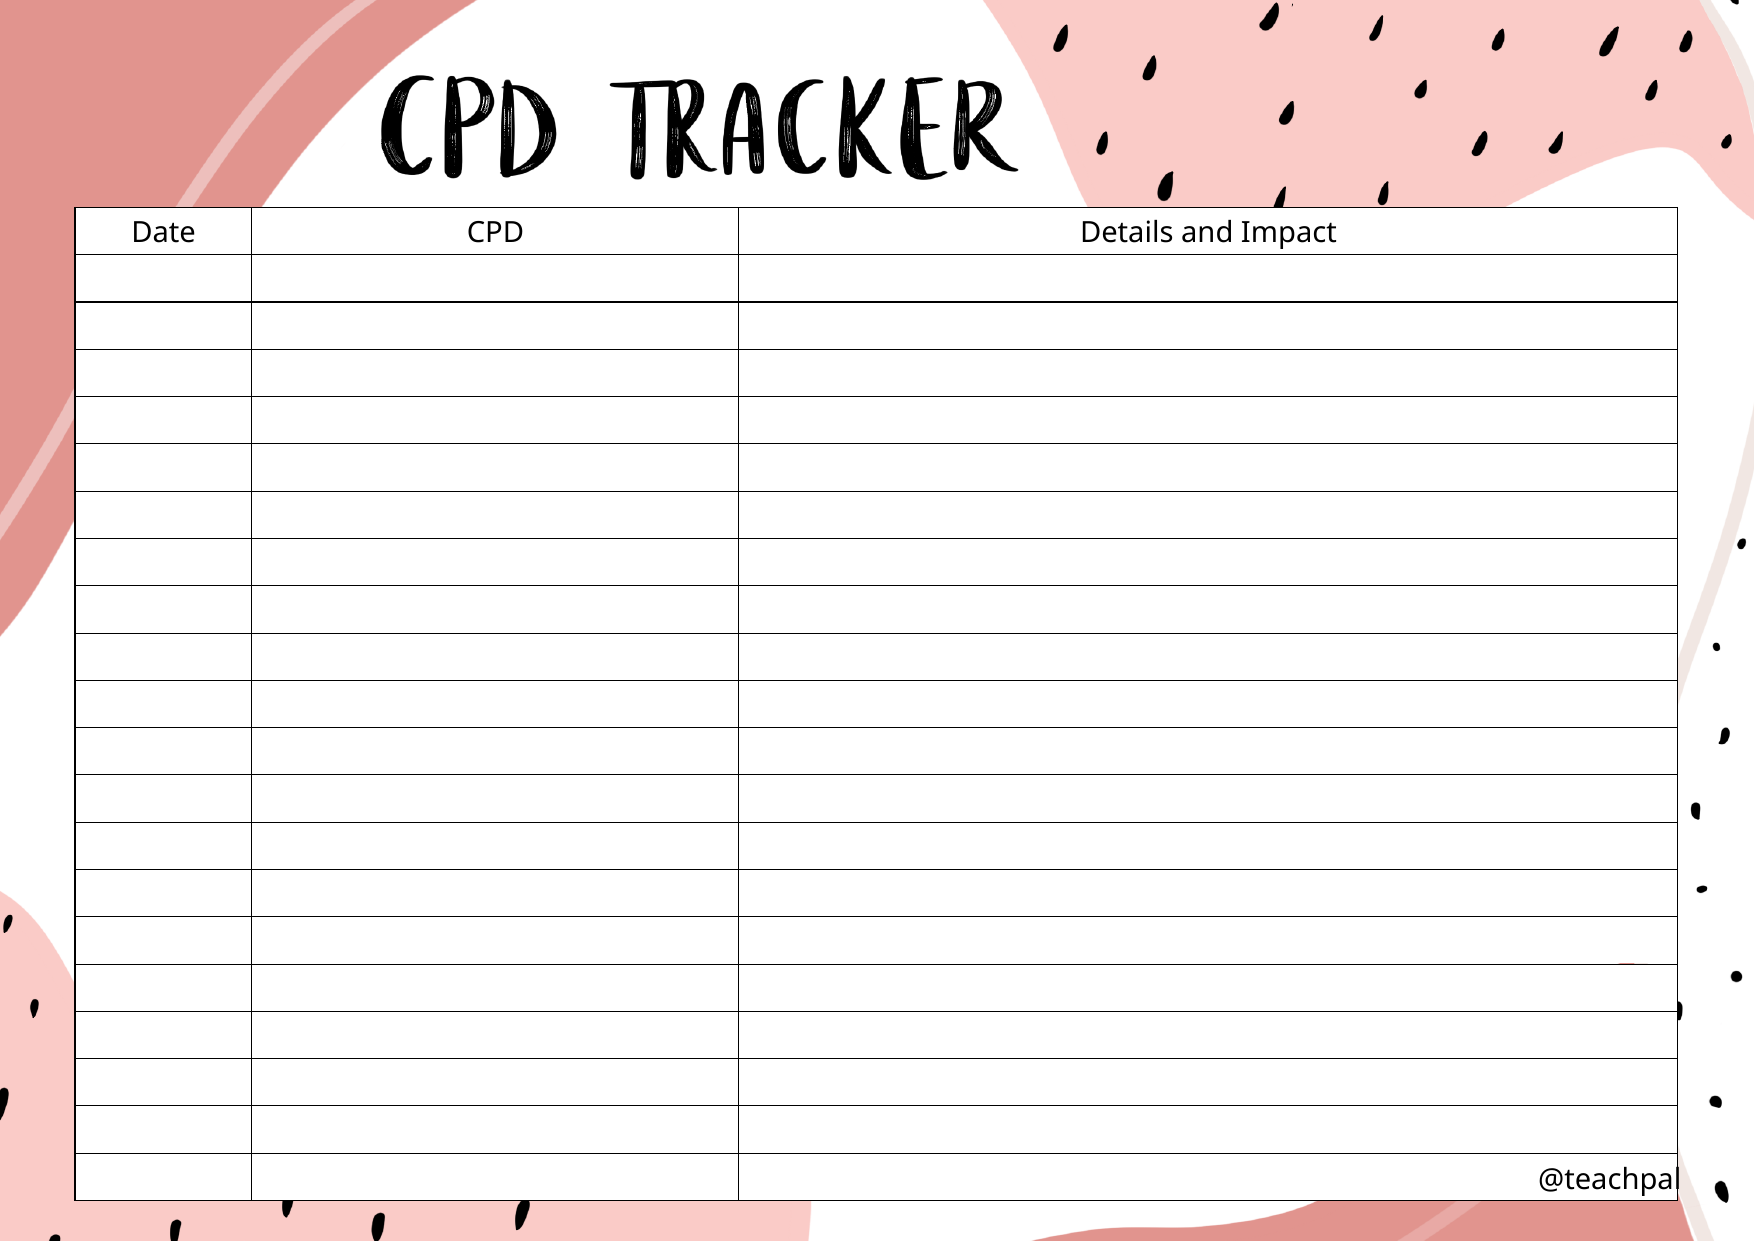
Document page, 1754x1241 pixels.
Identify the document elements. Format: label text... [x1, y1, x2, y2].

table_cell [739, 1012, 1677, 1058]
table_cell [739, 965, 1677, 1011]
table_cell [252, 870, 738, 916]
table_cell [252, 350, 738, 396]
table_cell [739, 1106, 1677, 1153]
table_cell [76, 539, 251, 585]
table_cell [739, 397, 1677, 443]
table_cell [739, 586, 1677, 632]
table_cell [252, 1059, 738, 1105]
table_cell [76, 303, 251, 349]
table_cell [76, 634, 251, 680]
table_header Date [76, 208, 251, 254]
table_cell [76, 1059, 251, 1105]
table_cell [252, 681, 738, 727]
table_cell [252, 917, 738, 963]
table_cell [76, 350, 251, 396]
table_cell [76, 870, 251, 916]
table_cell [76, 444, 251, 491]
table_cell [76, 1106, 251, 1153]
table_cell [739, 1154, 1677, 1200]
table_cell [739, 303, 1677, 349]
table_cell [76, 397, 251, 443]
table_cell [76, 965, 251, 1011]
table_header Details and Impact [739, 208, 1677, 254]
table_cell [739, 775, 1677, 822]
table_cell [739, 634, 1677, 680]
table_cell [76, 917, 251, 963]
table_cell [739, 492, 1677, 538]
table_cell [76, 823, 251, 869]
picture [0, 0, 1754, 1241]
table_cell [252, 303, 738, 349]
table_cell [739, 539, 1677, 585]
table_cell [76, 728, 251, 774]
table_cell [252, 586, 738, 632]
table_cell [252, 634, 738, 680]
table_cell [252, 492, 738, 538]
table_cell [252, 444, 738, 491]
table_cell [739, 444, 1677, 491]
table_cell [252, 965, 738, 1011]
table_cell [739, 1059, 1677, 1105]
table_cell [76, 586, 251, 632]
table_cell [739, 823, 1677, 869]
table_cell [252, 397, 738, 443]
table_cell [739, 255, 1677, 301]
table_cell [76, 1154, 251, 1200]
table_cell [76, 775, 251, 822]
table_cell [76, 255, 251, 301]
table_cell [739, 870, 1677, 916]
table_cell [252, 255, 738, 301]
table_cell [739, 728, 1677, 774]
table_cell [739, 350, 1677, 396]
table_cell [252, 728, 738, 774]
table_cell [252, 1106, 738, 1153]
table_cell [252, 539, 738, 585]
table_cell [252, 1012, 738, 1058]
table_cell [252, 823, 738, 869]
table_cell [76, 492, 251, 538]
table_cell [252, 775, 738, 822]
table_cell [76, 1012, 251, 1058]
table_cell [76, 681, 251, 727]
table_cell [739, 681, 1677, 727]
table_header CPD [252, 208, 738, 254]
table_cell [252, 1154, 738, 1200]
table_cell [739, 917, 1677, 963]
